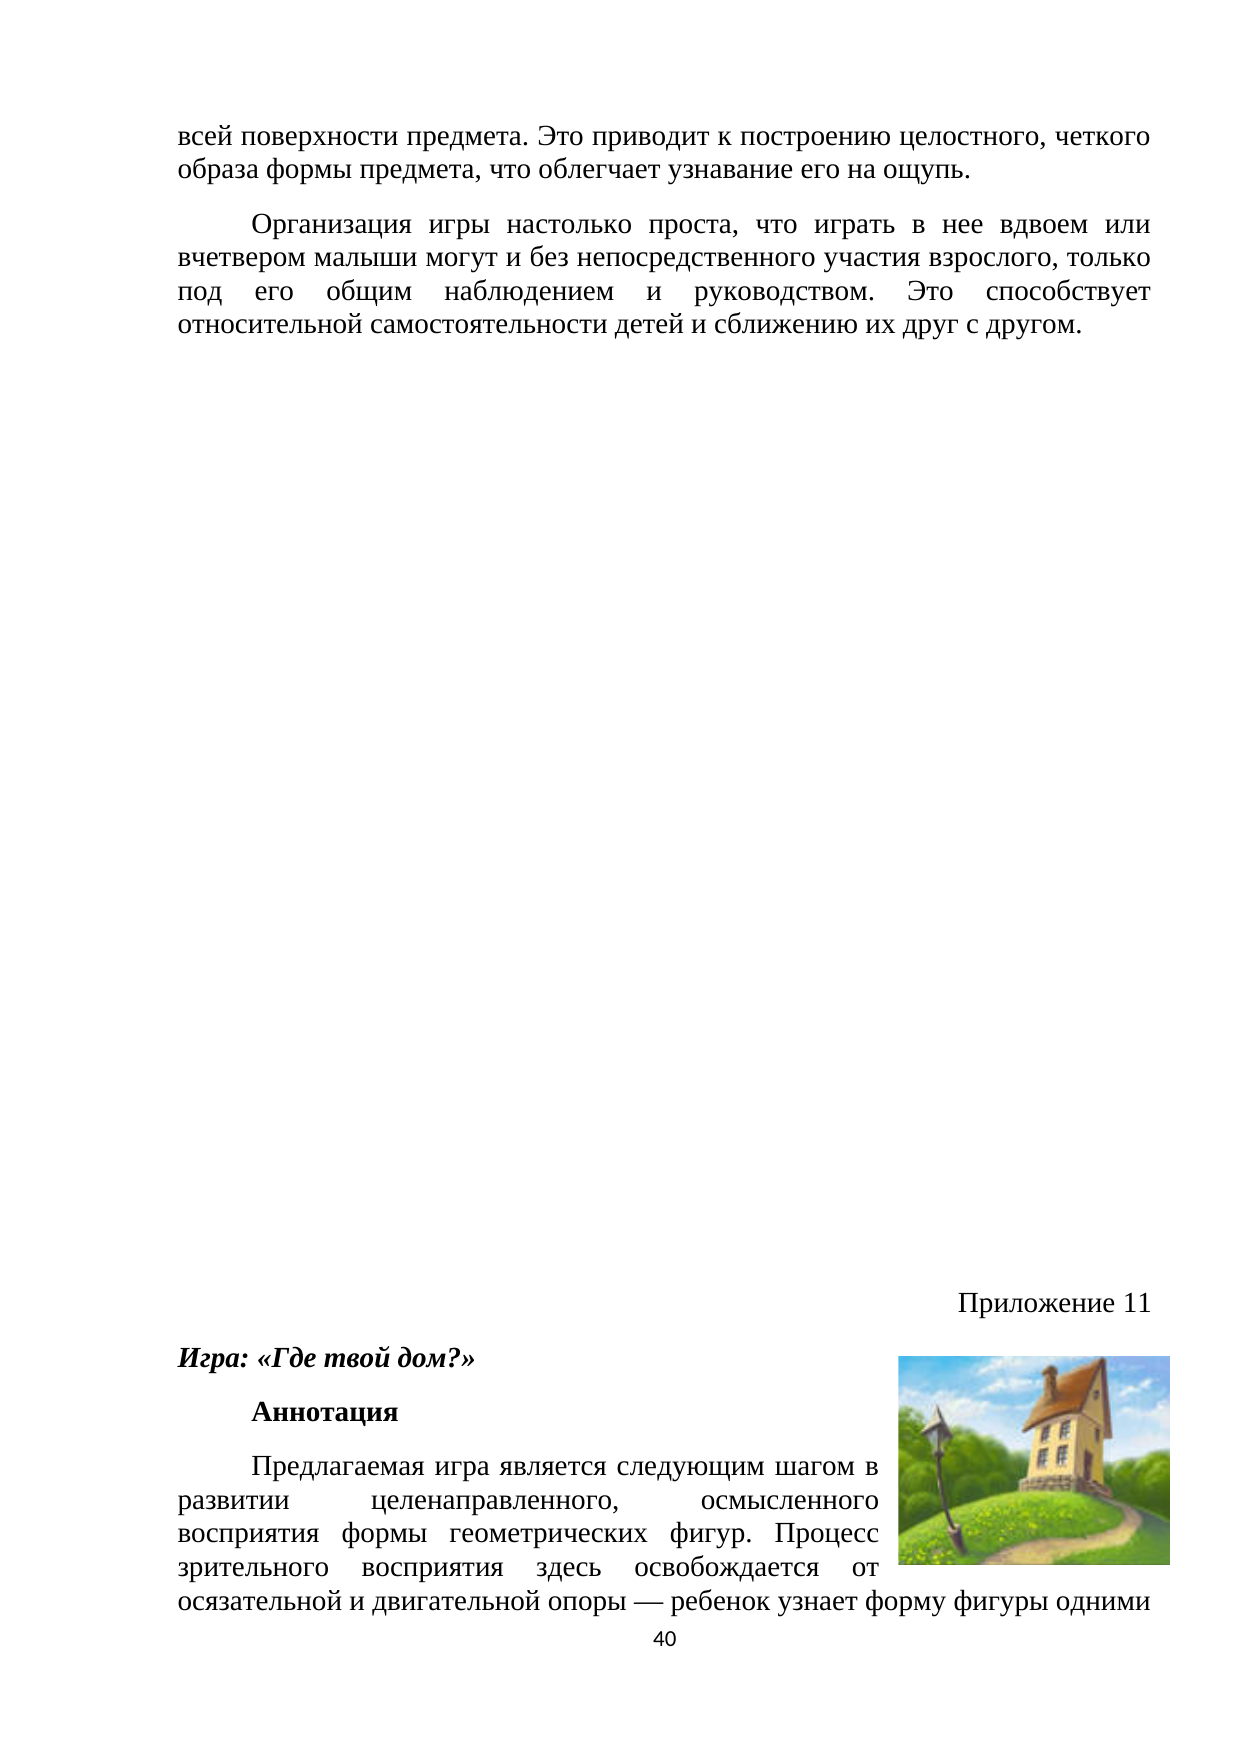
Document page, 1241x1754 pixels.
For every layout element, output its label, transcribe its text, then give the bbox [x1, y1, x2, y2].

text Организация игры настолько проста, что играть в нее вдвоем или вчетвером малыши могут и без непосредственного участия взрослого, только под его общим наблюдением и руководством. Это способствует относительной самостоятельности детей и сближению их друг с другом. [177, 206, 1152, 340]
text Приложение 11 [177, 1285, 1152, 1319]
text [177, 118, 1152, 185]
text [177, 1448, 1152, 1616]
picture [898, 1356, 1170, 1565]
text Игра: «Где твой дом?» [177, 1340, 1152, 1373]
text Аннотация [177, 1394, 898, 1428]
